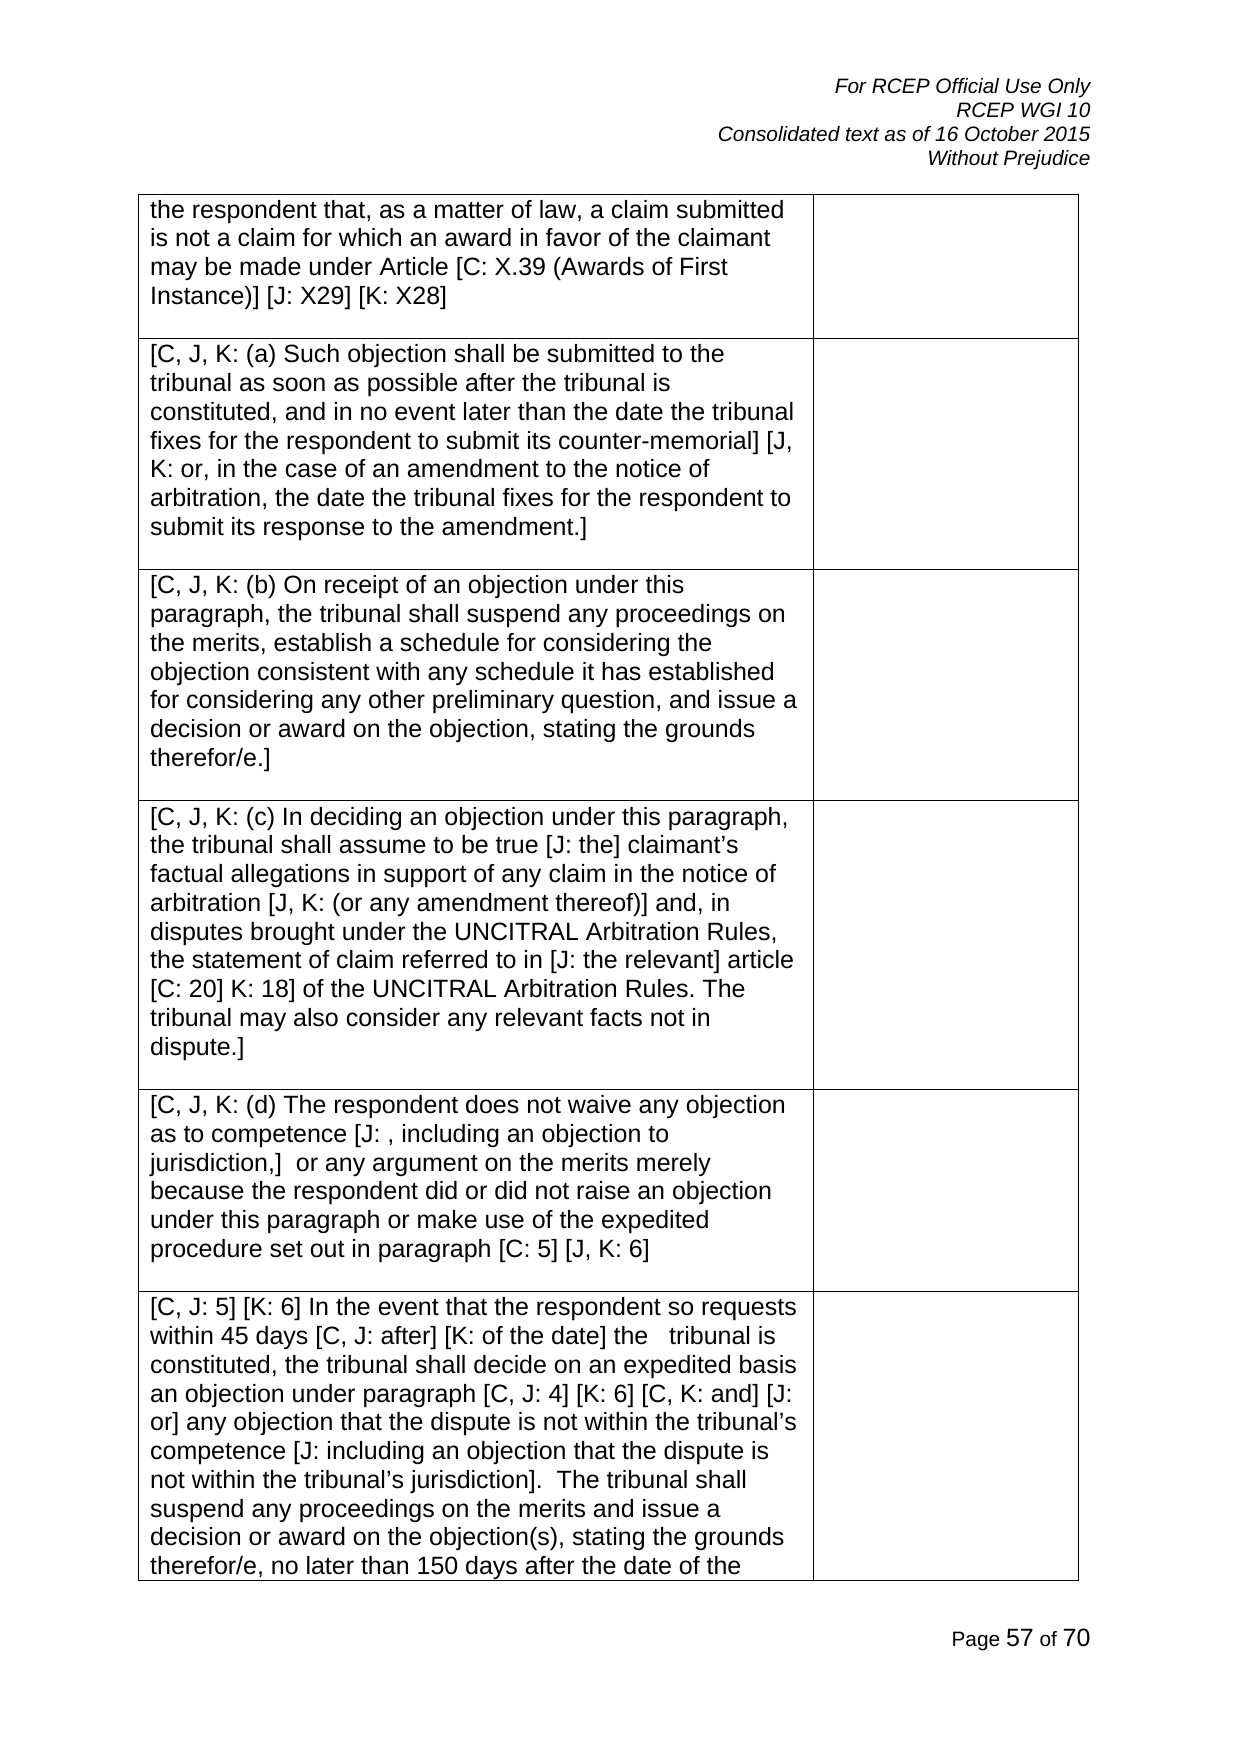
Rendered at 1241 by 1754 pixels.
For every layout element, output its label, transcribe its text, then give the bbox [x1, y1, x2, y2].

table_cell [C, J, K: (c) In deciding an objection under this paragraph, the tribunal shall assume to be true [J: the] claimant’s factual allegations in support of any claim in the notice of arbitration [J, K: (or any amendment thereof)] and, in disputes brought under the UNCITRAL Arbitration Rules, the statement of claim referred to in [J: the relevant] article [C: 20] K: 18] of the UNCITRAL Arbitration Rules. The tribunal may also consider any relevant facts not in dispute.] [139, 801, 813, 1089]
table_cell [C, J, K: (a) Such objection shall be submitted to the tribunal as soon as possible after the tribunal is constituted, and in no event later than the date the tribunal fixes for the respondent to submit its counter-memorial] [J, K: or, in the case of an amendment to the notice of arbitration, the date the tribunal fixes for the respondent to submit its response to the amendment.] [139, 339, 813, 569]
table_cell [814, 570, 1078, 800]
table_cell [814, 1292, 1078, 1580]
table_cell [814, 801, 1078, 1089]
table_cell [C, J, K: (d) The respondent does not waive any objection as to competence [J: , including an objection to jurisdiction,] or any argument on the merits merely because the respondent did or did not raise an objection under this paragraph or make use of the expedited procedure set out in paragraph [C: 5] [J, K: 6] [139, 1090, 813, 1291]
table_cell [814, 195, 1078, 338]
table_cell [139, 195, 813, 338]
table_cell [814, 1090, 1078, 1291]
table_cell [139, 1292, 813, 1580]
table_cell [C, J, K: (b) On receipt of an objection under this paragraph, the tribunal shall suspend any proceedings on the merits, establish a schedule for considering the objection consistent with any schedule it has established for considering any other preliminary question, and issue a decision or award on the objection, stating the grounds therefor/e.] [139, 570, 813, 800]
table_cell [814, 339, 1078, 569]
